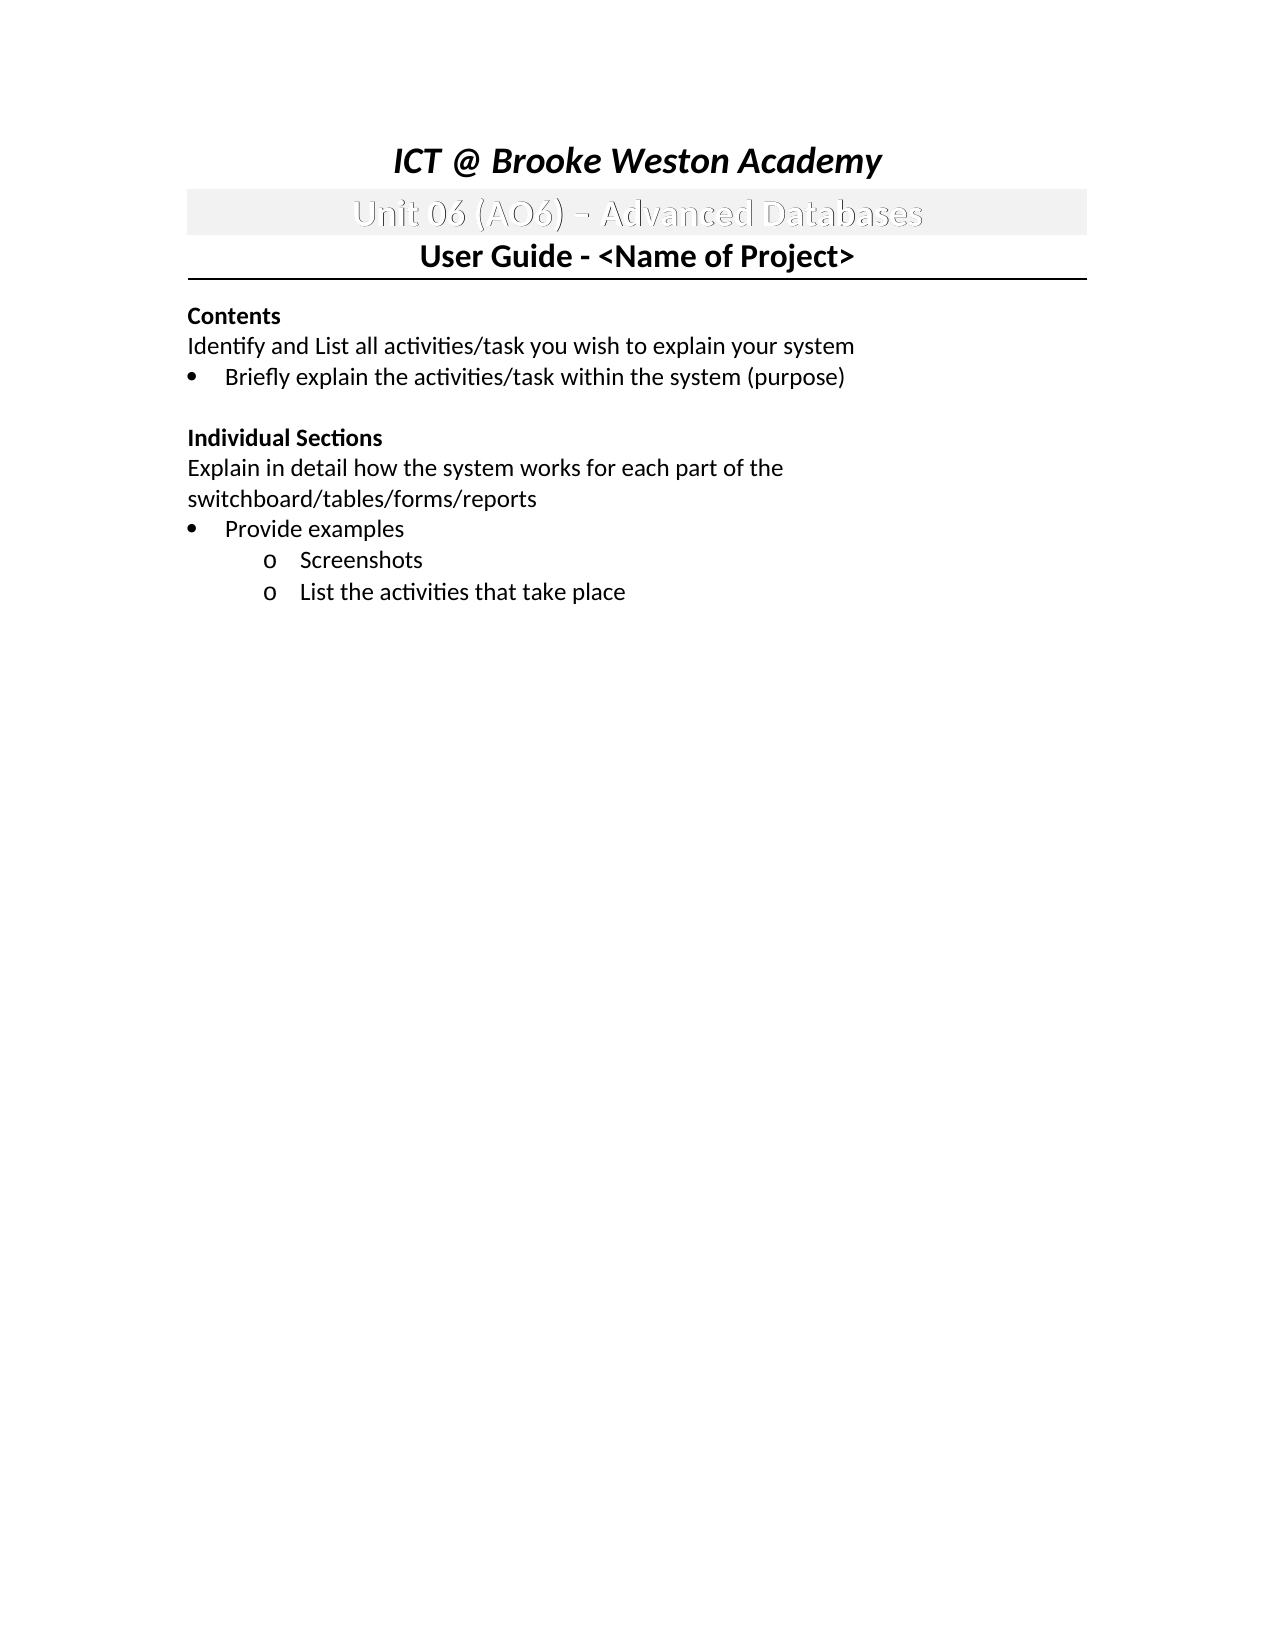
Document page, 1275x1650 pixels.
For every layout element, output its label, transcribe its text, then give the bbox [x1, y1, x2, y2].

text Explain in detail how the system works for each part of the switchboard/tables/forms/reports [187, 453, 1087, 514]
list Provide examples [187, 514, 1087, 544]
text Identify and List all activities/task you wish to explain your system [187, 331, 1087, 361]
list Screenshots [262, 544, 1087, 576]
text Individual Sections [187, 422, 1087, 453]
list List the activities that take place [262, 576, 1087, 608]
subtitle ICT @ Brooke Weston Academy [187, 137, 1087, 183]
subtitle Unit 06 (AO6) – Advanced Databases [187, 189, 1087, 235]
list Briefly explain the activities/task within the system (purpose) [187, 361, 1087, 392]
text User Guide - <Name of Project> [187, 235, 1087, 280]
text Contents [187, 300, 1087, 331]
